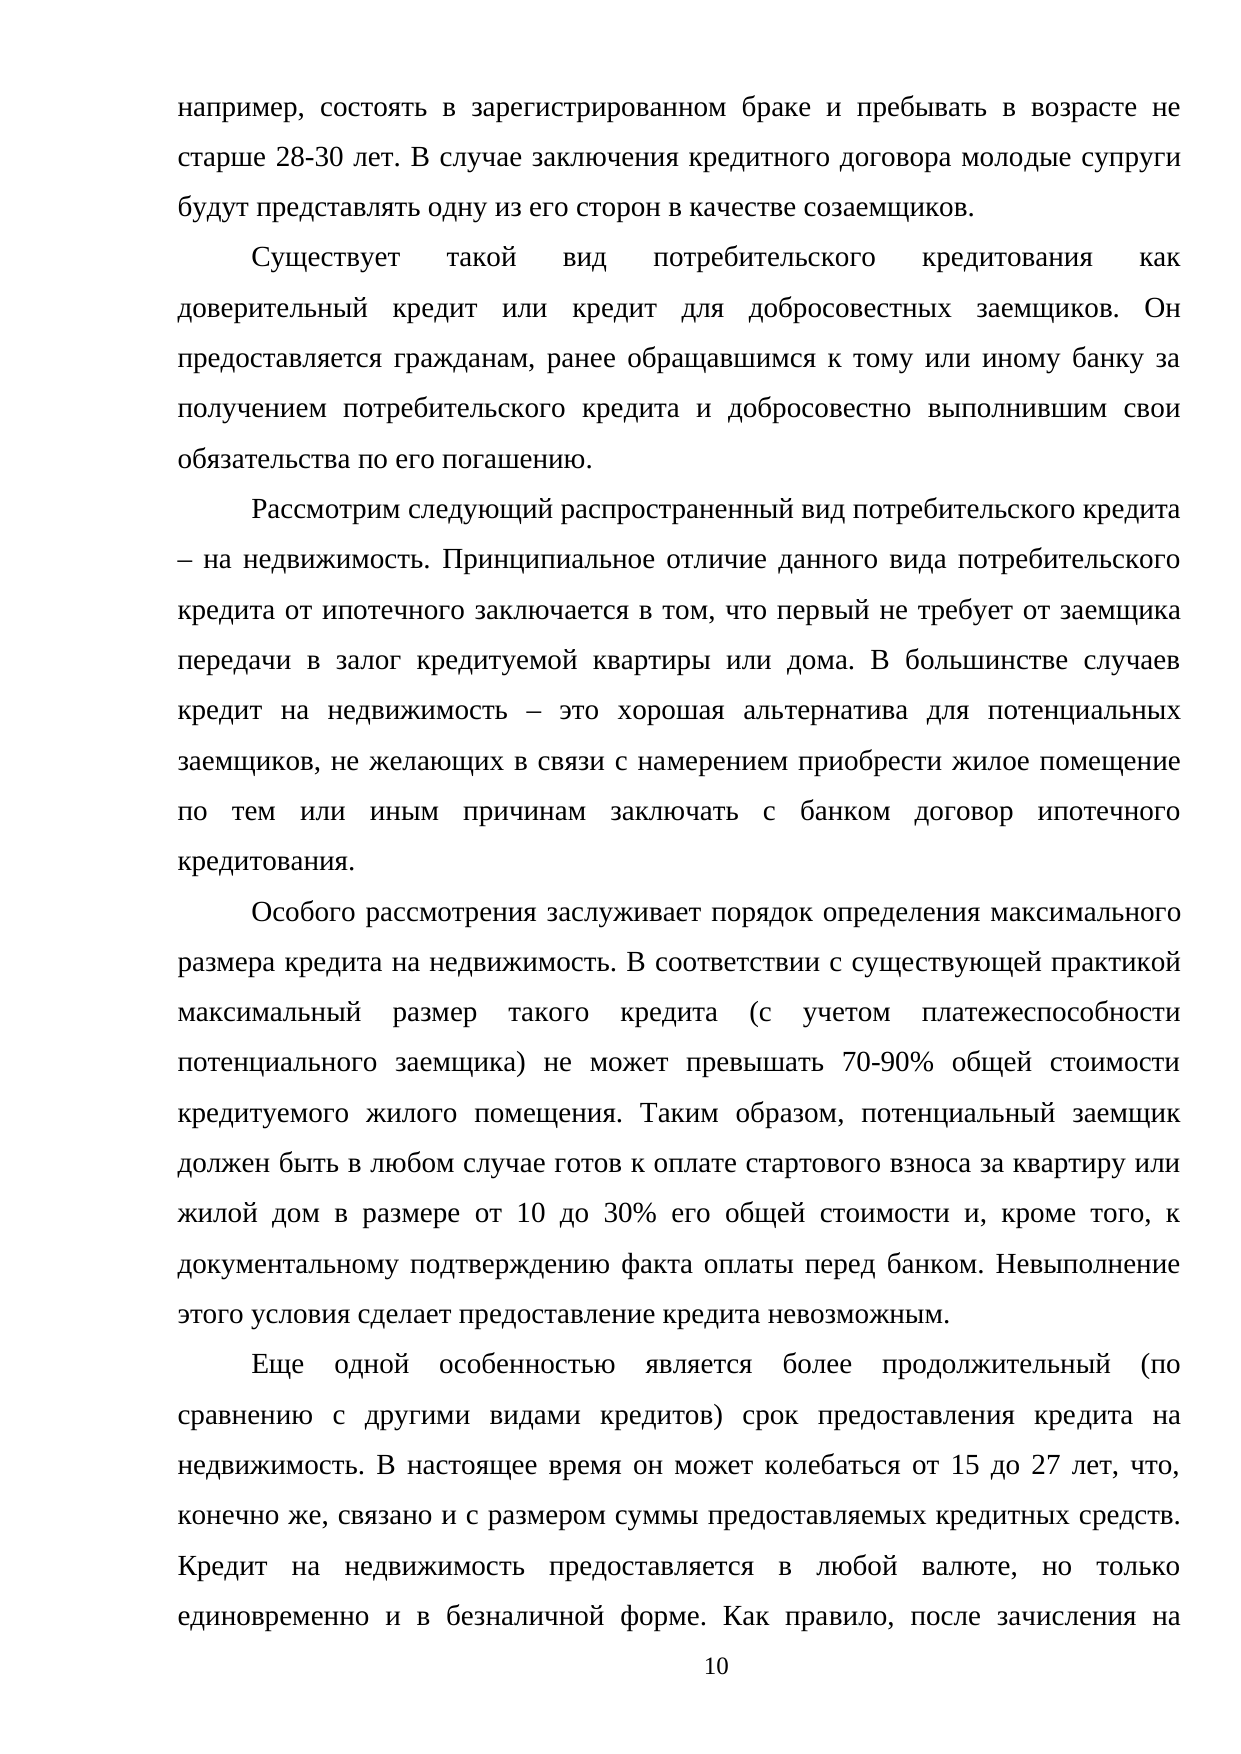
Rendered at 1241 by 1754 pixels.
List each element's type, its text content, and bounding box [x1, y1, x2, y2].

text Существует такой вид потребительского кредитования как доверительный кредит или кредит для добросовестных заемщиков. Он предоставляется гражданам, ранее обращавшимся к тому или иному банку за получением потребительского кредита и добросовестно выполнившим свои обязательства по его погашению. [177, 239, 1181, 474]
text Особого рассмотрения заслуживает порядок определения максимального размера кредита на недвижимость. В соответствии с существующей практикой максимальный размер такого кредита (с учетом платежеспособности потенциального заемщика) не может превышать 70-90% общей стоимости кредитуемого жилого помещения. Таким образом, потенциальный заемщик должен быть в любом случае готов к оплате стартового взноса за квартиру или жилой дом в размере от 10 до 30% его общей стоимости и, кроме того, к документальному подтверждению факта оплаты перед банком. Невыполнение этого условия сделает предоставление кредита невозможным. [177, 894, 1181, 1330]
text Рассмотрим следующий распространенный вид потребительского кредита – на недвижимость. Принципиальное отличие данного вида потребительского кредита от ипотечного заключается в том, что первый не требует от заемщика передачи в залог кредитуемой квартиры или дома. В большинстве случаев кредит на недвижимость – это хорошая альтернатива для потенциальных заемщиков, не желающих в связи с намерением приобрести жилое помещение по тем или иным причинам заключать с банком договор ипотечного кредитования. [177, 491, 1181, 877]
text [177, 1346, 1181, 1632]
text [177, 89, 1181, 223]
